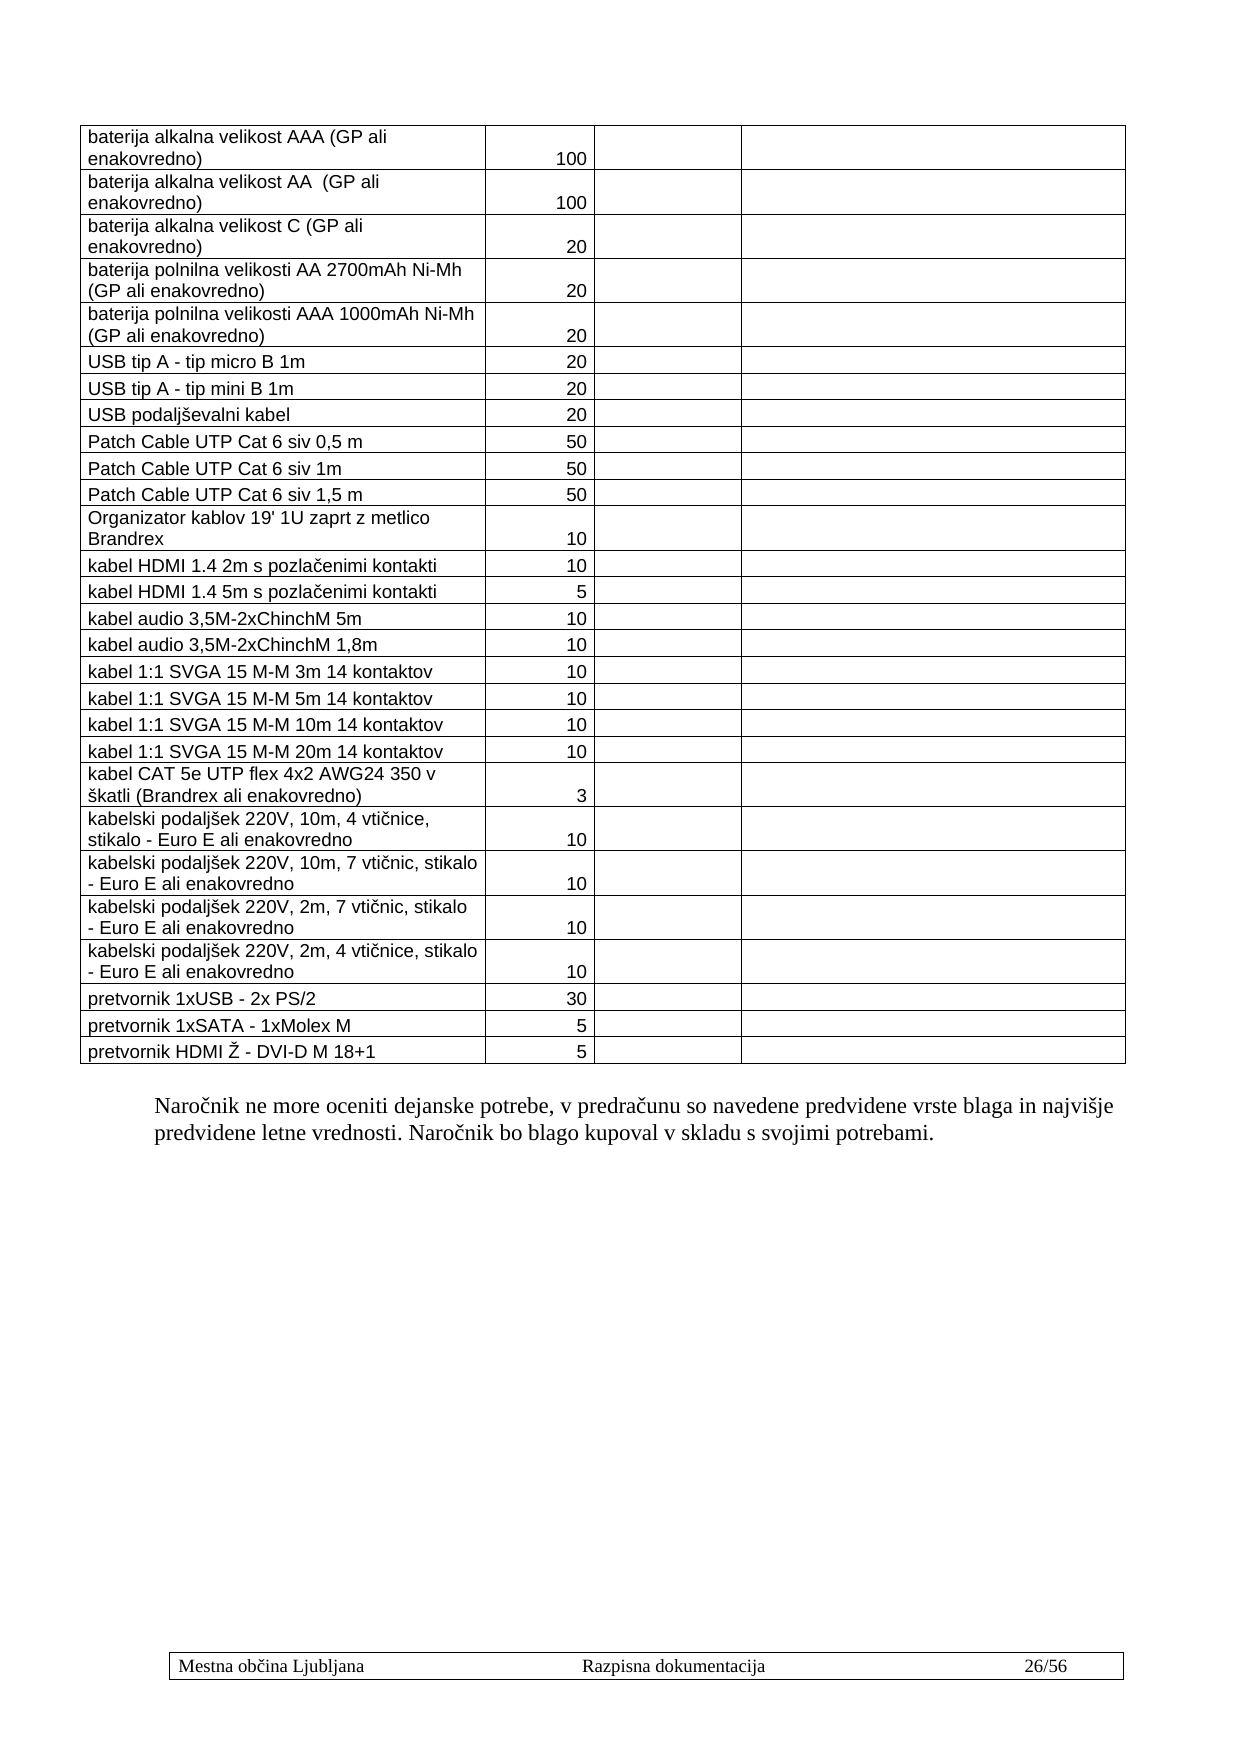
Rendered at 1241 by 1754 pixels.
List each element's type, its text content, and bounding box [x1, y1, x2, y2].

table_cell baterija alkalna velikost AAA (GP ali enakovredno) [81, 126, 485, 169]
table_cell [742, 604, 1125, 629]
text Naročnik ne more oceniti dejanske potrebe, v predračunu so navedene predvidene vrste blaga in najvišje predvidene letne vrednosti. Naročnik bo blago kupoval v skladu s svojimi potrebami. [154, 1092, 1115, 1145]
table_cell [595, 737, 741, 762]
table_cell 20 [486, 259, 594, 302]
table_cell [742, 1011, 1125, 1036]
table_cell 20 [486, 374, 594, 399]
table_cell USB tip A - tip mini B 1m [81, 374, 485, 399]
table_cell [595, 215, 741, 258]
table_cell [742, 984, 1125, 1009]
table_cell [742, 737, 1125, 762]
table_cell kabelski podaljšek 220V, 10m, 4 vtičnice, stikalo - Euro E ali enakovredno [81, 807, 485, 850]
table_cell [595, 577, 741, 603]
table_cell [595, 807, 741, 850]
table_cell [595, 400, 741, 426]
table_cell kabelski podaljšek 220V, 2m, 7 vtičnic, stikalo - Euro E ali enakovredno [81, 896, 485, 939]
table_cell [742, 684, 1125, 709]
table_cell [595, 453, 741, 479]
table_cell [742, 710, 1125, 736]
table_cell kabel audio 3,5M-2xChinchM 5m [81, 604, 485, 629]
table_cell [742, 940, 1125, 983]
table_cell [742, 170, 1125, 213]
table_cell [595, 427, 741, 452]
table_cell [595, 480, 741, 505]
table_cell [742, 763, 1125, 806]
table_cell [595, 984, 741, 1009]
table_cell [595, 657, 741, 682]
table_cell 10 [486, 737, 594, 762]
table_cell kabel 1:1 SVGA 15 M-M 3m 14 kontaktov [81, 657, 485, 682]
table_cell [742, 215, 1125, 258]
table_cell [742, 577, 1125, 603]
table_cell 5 [486, 1011, 594, 1036]
table_cell 10 [486, 710, 594, 736]
table_cell 10 [486, 630, 594, 656]
table_cell 10 [486, 657, 594, 682]
table_cell kabel audio 3,5M-2xChinchM 1,8m [81, 630, 485, 656]
table_cell kabel CAT 5e UTP flex 4x2 AWG24 350 v škatli (Brandrex ali enakovredno) [81, 763, 485, 806]
table_cell [742, 551, 1125, 576]
table_cell USB tip A - tip micro B 1m [81, 347, 485, 373]
table_cell 50 [486, 453, 594, 479]
table_cell 50 [486, 427, 594, 452]
table_cell 10 [486, 684, 594, 709]
table_cell pretvornik 1xSATA - 1xMolex M [81, 1011, 485, 1036]
table_cell kabelski podaljšek 220V, 2m, 4 vtičnice, stikalo - Euro E ali enakovredno [81, 940, 485, 983]
table_cell 5 [486, 577, 594, 603]
table_cell [595, 851, 741, 894]
table_cell 10 [486, 851, 594, 894]
table_cell kabelski podaljšek 220V, 10m, 7 vtičnic, stikalo - Euro E ali enakovredno [81, 851, 485, 894]
table_cell 10 [486, 807, 594, 850]
table_cell 20 [486, 347, 594, 373]
table_cell 20 [486, 215, 594, 258]
table_cell [595, 259, 741, 302]
table_cell Organizator kablov 19' 1U zaprt z metlico Brandrex [81, 506, 485, 549]
table_cell 20 [486, 400, 594, 426]
table_cell pretvornik HDMI Ž - DVI-D M 18+1 [81, 1037, 485, 1063]
table_cell [742, 453, 1125, 479]
table_cell [595, 604, 741, 629]
table_cell [595, 506, 741, 549]
table_cell [595, 1011, 741, 1036]
table_cell Patch Cable UTP Cat 6 siv 1m [81, 453, 485, 479]
table_cell 20 [486, 303, 594, 346]
table_cell [742, 400, 1125, 426]
table_cell kabel HDMI 1.4 2m s pozlačenimi kontakti [81, 551, 485, 576]
table_cell 100 [486, 126, 594, 169]
table_cell [742, 480, 1125, 505]
table_cell 5 [486, 1037, 594, 1063]
table_cell [742, 374, 1125, 399]
table_cell [595, 896, 741, 939]
table_cell [595, 551, 741, 576]
table_cell USB podaljševalni kabel [81, 400, 485, 426]
table_cell 10 [486, 896, 594, 939]
table_cell [742, 303, 1125, 346]
table_cell 10 [486, 551, 594, 576]
table_cell [742, 657, 1125, 682]
table_cell [742, 347, 1125, 373]
table_cell pretvornik 1xUSB - 2x PS/2 [81, 984, 485, 1009]
table_cell 3 [486, 763, 594, 806]
table_cell baterija alkalna velikost C (GP ali enakovredno) [81, 215, 485, 258]
table_cell kabel 1:1 SVGA 15 M-M 20m 14 kontaktov [81, 737, 485, 762]
table_cell baterija alkalna velikost AA (GP ali enakovredno) [81, 170, 485, 213]
table_cell [595, 126, 741, 169]
table_cell 10 [486, 506, 594, 549]
table_cell Patch Cable UTP Cat 6 siv 1,5 m [81, 480, 485, 505]
table_cell [742, 126, 1125, 169]
table_cell baterija polnilna velikosti AAA 1000mAh Ni-Mh (GP ali enakovredno) [81, 303, 485, 346]
table_cell [595, 1037, 741, 1063]
table_cell [595, 303, 741, 346]
table_cell [742, 259, 1125, 302]
table_cell [595, 684, 741, 709]
table_cell baterija polnilna velikosti AA 2700mAh Ni-Mh (GP ali enakovredno) [81, 259, 485, 302]
table_cell [595, 374, 741, 399]
table_cell kabel 1:1 SVGA 15 M-M 10m 14 kontaktov [81, 710, 485, 736]
table_cell [742, 427, 1125, 452]
table_cell kabel 1:1 SVGA 15 M-M 5m 14 kontaktov [81, 684, 485, 709]
table_cell [742, 896, 1125, 939]
table_cell 10 [486, 604, 594, 629]
table_cell 10 [486, 940, 594, 983]
table_cell [742, 851, 1125, 894]
table_cell [742, 1037, 1125, 1063]
table_cell 50 [486, 480, 594, 505]
table_cell [595, 170, 741, 213]
table_cell [595, 940, 741, 983]
table_cell [595, 347, 741, 373]
table_cell [742, 630, 1125, 656]
table_cell kabel HDMI 1.4 5m s pozlačenimi kontakti [81, 577, 485, 603]
table_cell [595, 710, 741, 736]
table_cell [742, 807, 1125, 850]
table_cell Patch Cable UTP Cat 6 siv 0,5 m [81, 427, 485, 452]
table_cell 30 [486, 984, 594, 1009]
table_cell [742, 506, 1125, 549]
table_cell 100 [486, 170, 594, 213]
table_cell [595, 763, 741, 806]
table_cell [595, 630, 741, 656]
